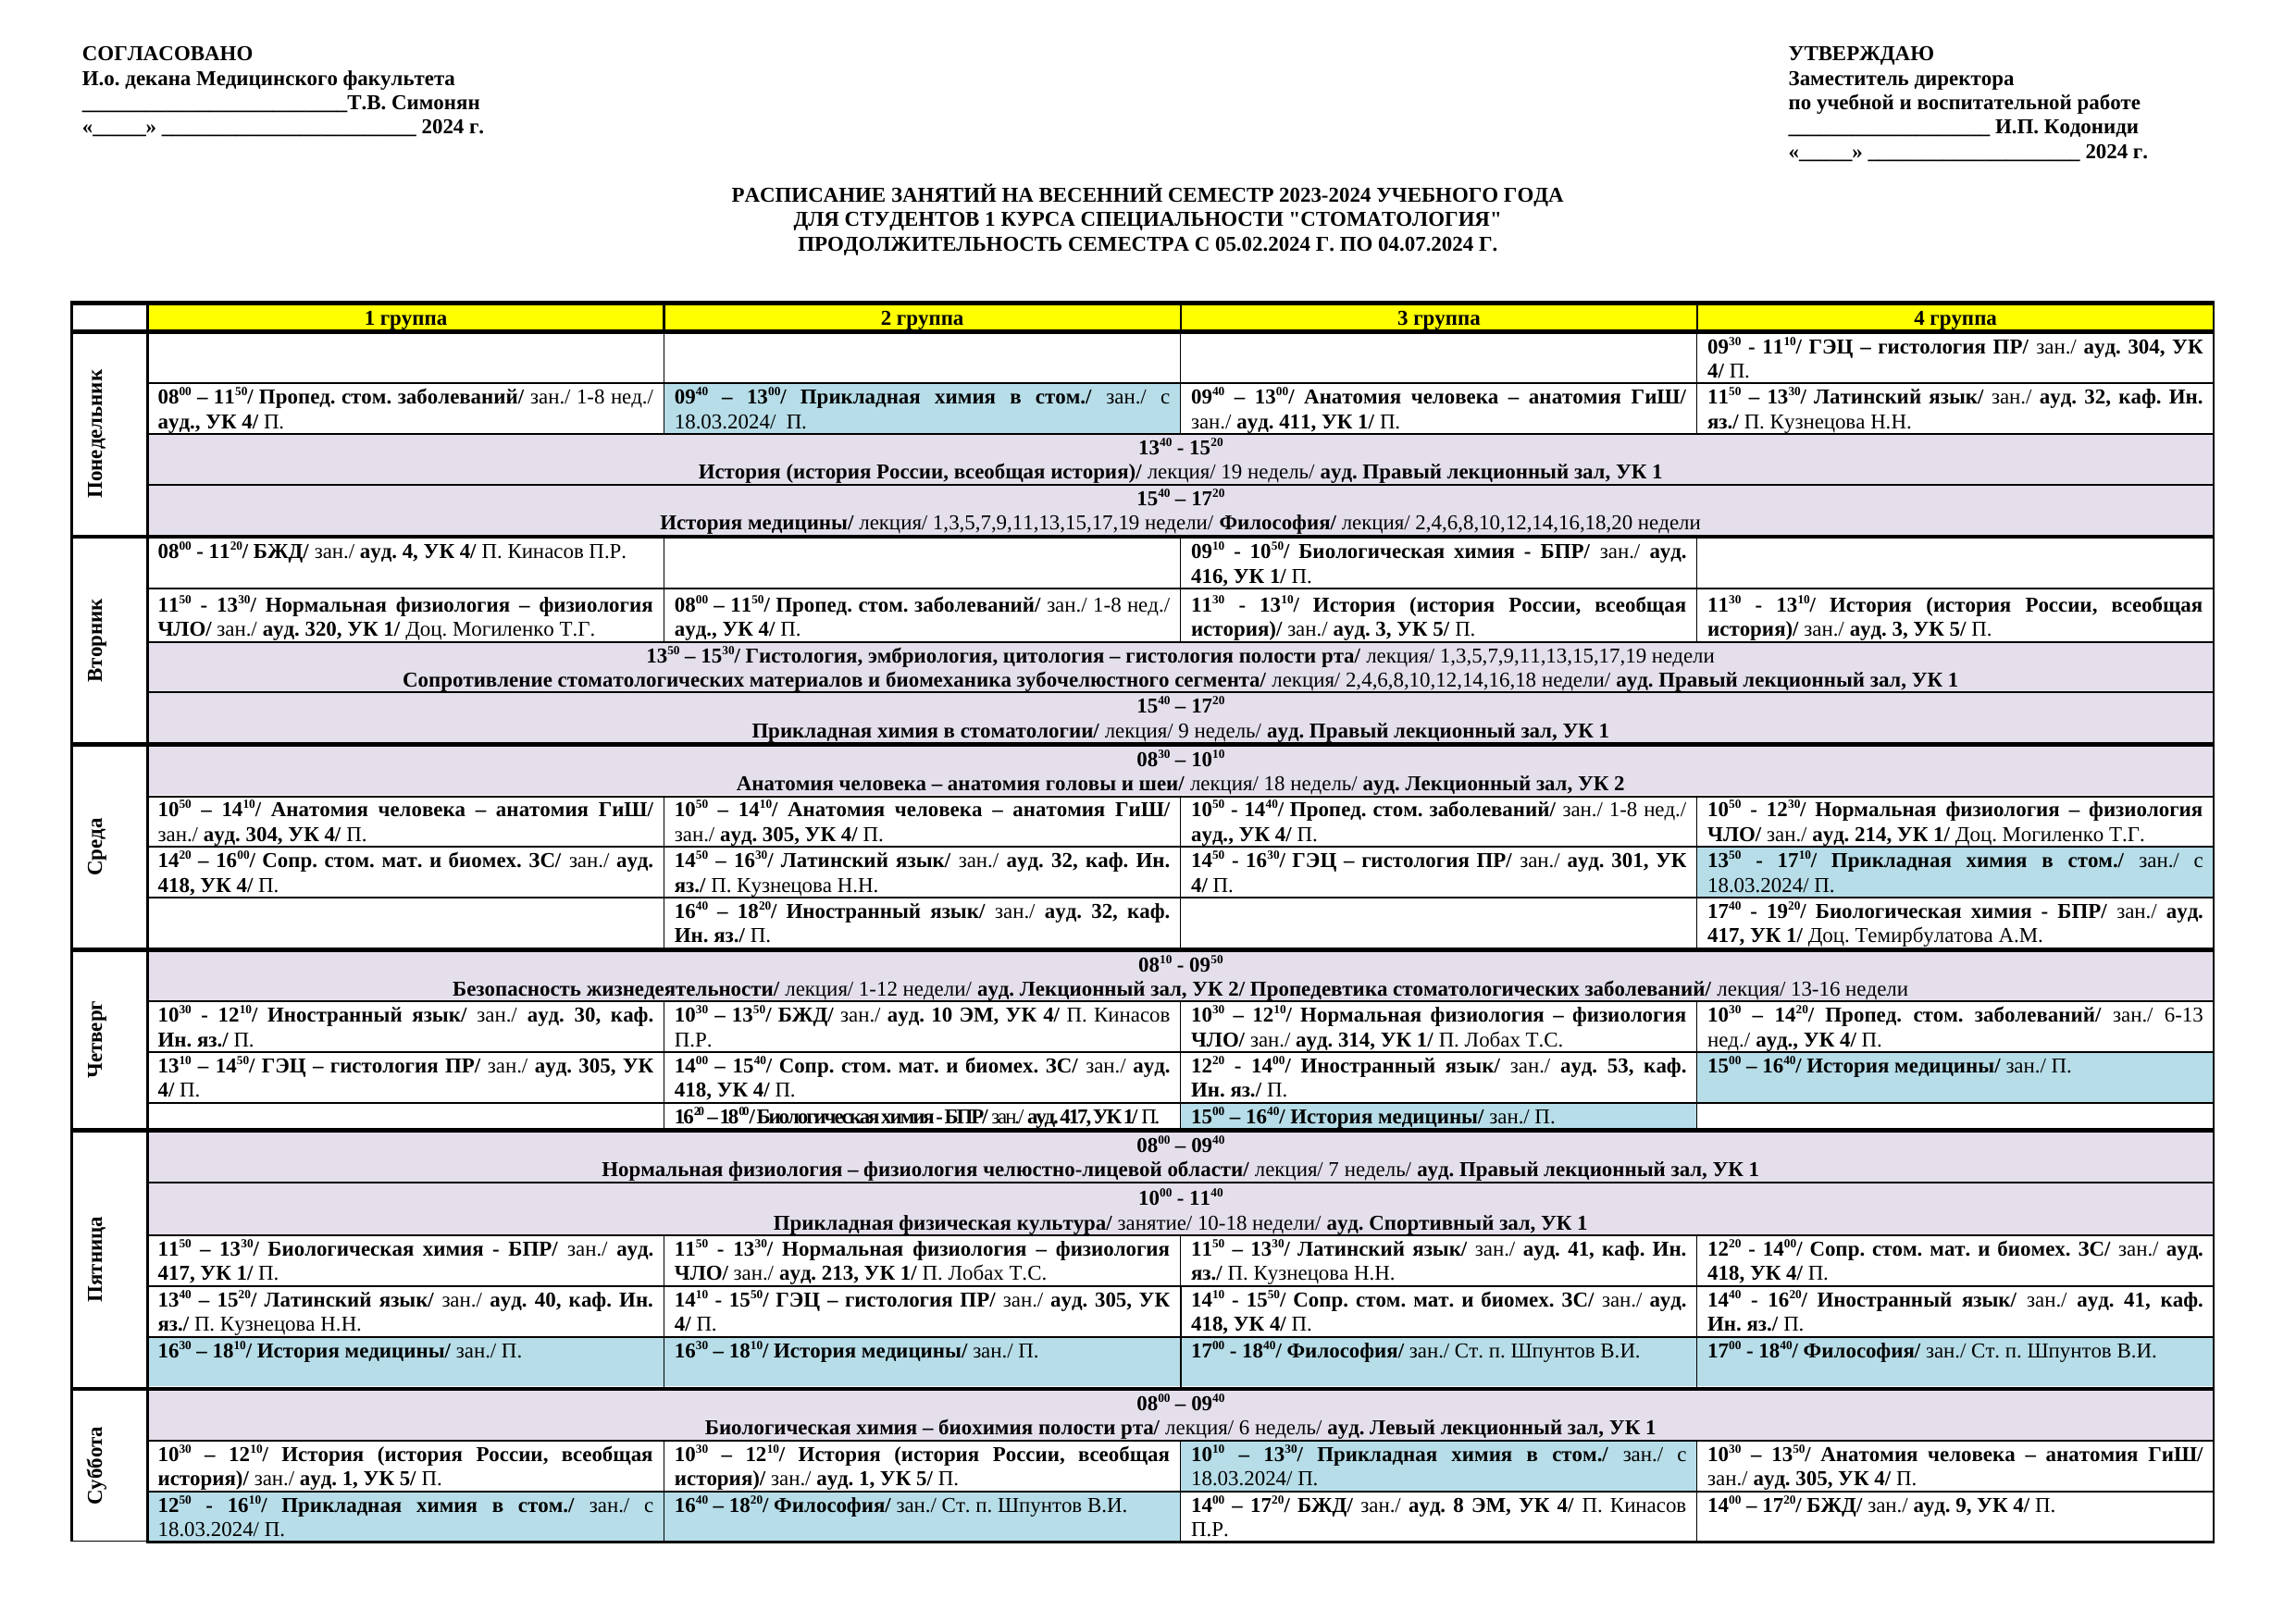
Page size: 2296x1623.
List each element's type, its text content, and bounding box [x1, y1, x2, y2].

table_cell 1410 - 1550/ ГЭЦ – гистология ПР/ зан./ ауд. 305, УК 4/ П. [664, 1287, 1180, 1336]
table_cell 1030 – 1210/ История (история России, всеобщая история)/ зан./ ауд. 1, УК 5/ П. [149, 1442, 664, 1491]
table_cell 1030 – 1210/ История (история России, всеобщая история)/ зан./ ауд. 1, УК 5/ П. [664, 1442, 1180, 1491]
table_cell 0910 - 1050/ Биологическая химия - БПР/ зан./ ауд. 416, УК 1/ П. [1181, 539, 1696, 588]
table_cell Вторник [73, 539, 146, 742]
table_cell 1220 - 1400/ Иностранный язык/ зан./ ауд. 53, каф. Ин. яз./ П. [1181, 1053, 1696, 1102]
table_cell 1000 - 1140 Прикладная физическая культура/ занятие/ 10-18 недели/ ауд. Спортивный зал, УК 1 [149, 1183, 2213, 1234]
table_cell Четверг [73, 952, 146, 1128]
text _________________________Т.В. Симонян по учебной и воспитательной работе «_____» ________________________ 2024 г. ___________________ И.П. Кодониди «_____» ____________________ 2024 г. [82, 90, 2214, 163]
table_cell 0930 - 1110/ ГЭЦ – гистология ПР/ зан./ ауд. 304, УК 4/ П. [1697, 334, 2213, 382]
table_cell 1340 – 1520/ Латинский язык/ зан./ ауд. 40, каф. Ин. яз./ П. Кузнецова Н.Н. [149, 1287, 664, 1336]
table_cell Суббота [73, 1391, 146, 1541]
table_cell 0940 – 1300/ Анатомия человека – анатомия ГиШ/ зан./ ауд. 411, УК 1/ П. [1181, 384, 1696, 433]
table_cell 1450 – 1630/ Латинский язык/ зан./ ауд. 32, каф. Ин. яз./ П. Кузнецова Н.Н. [664, 848, 1180, 897]
table_cell 1400 – 1720/ БЖД/ зан./ ауд. 8 ЭМ, УК 4/ П. Кинасов П.Р. [1181, 1493, 1696, 1541]
table_cell [1181, 898, 1696, 948]
table_cell 1500 – 1640/ История медицины/ зан./ П. [1181, 1104, 1696, 1128]
table_cell 1030 – 1350/ БЖД/ зан./ ауд. 10 ЭМ, УК 4/ П. Кинасов П.Р. [664, 1002, 1180, 1051]
table_cell 0810 - 0950 Безопасность жизнедеятельности/ лекция/ 1-12 недели/ ауд. Лекционный зал, УК 2/ Пропедевтика стоматологических заболеваний/ лекция/ 13-16 недели [149, 952, 2213, 1000]
table_cell 1150 - 1330/ Нормальная физиология – физиология ЧЛО/ зан./ ауд. 320, УК 1/ Доц. Могиленко Т.Г. [149, 589, 664, 640]
table_cell 1150 – 1330/ Латинский язык/ зан./ ауд. 41, каф. Ин. яз./ П. Кузнецова Н.Н. [1181, 1236, 1696, 1285]
table_cell Среда [73, 747, 146, 948]
table_cell 1150 - 1330/ Нормальная физиология – физиология ЧЛО/ зан./ ауд. 213, УК 1/ П. Лобах Т.С. [664, 1236, 1180, 1285]
subtitle Расписание занятий на ВЕсенний семестр 2023-2024 учебного года [82, 182, 2214, 206]
table_cell 1150 – 1330/ Латинский язык/ зан./ ауд. 32, каф. Ин. яз./ П. Кузнецова Н.Н. [1697, 384, 2213, 433]
table_cell [1181, 334, 1696, 382]
table_cell 1620 – 1800/ Биологическая химия - БПР/ зан./ ауд. 417, УК 1/ П. [664, 1104, 1180, 1128]
table_header 1 группа [149, 305, 663, 329]
table_cell 1220 - 1400/ Сопр. стом. мат. и биомех. ЗС/ зан./ ауд. 418, УК 4/ П. [1697, 1236, 2213, 1285]
text для студентов 1 курса специальности "СТОМАТОЛОГИЯ" [82, 206, 2214, 231]
table_cell 1700 - 1840/ Философия/ зан./ Ст. п. Шпунтов В.И. [1182, 1338, 1696, 1386]
table_cell 0800 – 0940 Биологическая химия – биохимия полости рта/ лекция/ 6 недель/ ауд. Левый лекционный зал, УК 1 [149, 1391, 2213, 1440]
table_cell 1340 - 1520 История (история России, всеобщая история)/ лекция/ 19 недель/ ауд. Правый лекционный зал, УК 1 [149, 435, 2213, 484]
table_cell 1250 - 1610/ Прикладная химия в стом./ зан./ с 18.03.2024/ П. [149, 1493, 664, 1541]
table_cell 1050 - 1440/ Пропед. стом. заболеваний/ зан./ 1-8 нед./ ауд., УК 4/ П. [1181, 798, 1696, 846]
table_cell [664, 539, 1180, 588]
table_cell [149, 898, 664, 948]
table_header 4 группа [1698, 305, 2213, 329]
table_cell 1640 – 1820/ Философия/ зан./ Ст. п. Шпунтов В.И. [664, 1493, 1180, 1541]
table_cell 1740 - 1920/ Биологическая химия - БПР/ зан./ ауд. 417, УК 1/ Доц. Темирбулатова А.М. [1697, 898, 2213, 948]
table_cell [1697, 539, 2213, 588]
table_cell 1030 – 1420/ Пропед. стом. заболеваний/ зан./ 6-13 нед./ ауд., УК 4/ П. [1697, 1002, 2213, 1051]
table_cell [1697, 1104, 2213, 1128]
table_cell 1050 – 1410/ Анатомия человека – анатомия ГиШ/ зан./ ауд. 305, УК 4/ П. [664, 798, 1180, 846]
table_cell [149, 1104, 664, 1128]
table_cell 1400 – 1720/ БЖД/ зан./ ауд. 9, УК 4/ П. [1697, 1493, 2213, 1541]
table_cell Пятница [73, 1133, 146, 1386]
table_cell 1420 – 1600/ Сопр. стом. мат. и биомех. ЗС/ зан./ ауд. 418, УК 4/ П. [149, 848, 664, 897]
table_header [73, 305, 146, 329]
table_cell 1350 - 1710/ Прикладная химия в стом./ зан./ с 18.03.2024/ П. [1697, 848, 2213, 897]
text Продолжительность семестра с 05.02.2024 Г. по 04.07.2024 Г. [82, 231, 2214, 255]
table_cell 1700 - 1840/ Философия/ зан./ Ст. п. Шпунтов В.И. [1697, 1338, 2213, 1386]
table_cell 0800 – 1150/ Пропед. стом. заболеваний/ зан./ 1-8 нед./ ауд., УК 4/ П. [664, 589, 1180, 640]
table_cell 1540 – 1720 История медицины/ лекция/ 1,3,5,7,9,11,13,15,17,19 недели/ Философия/ лекция/ 2,4,6,8,10,12,14,16,18,20 недели [149, 486, 2213, 535]
table_cell 1030 – 1350/ Анатомия человека – анатомия ГиШ/ зан./ ауд. 305, УК 4/ П. [1697, 1442, 2213, 1491]
table_cell 0940 – 1300/ Прикладная химия в стом./ зан./ с 18.03.2024/ П. [664, 384, 1180, 433]
table_cell 1450 - 1630/ ГЭЦ – гистология ПР/ зан./ ауд. 301, УК 4/ П. [1181, 848, 1696, 897]
table_cell 1010 – 1330/ Прикладная химия в стом./ зан./ с 18.03.2024/ П. [1181, 1442, 1696, 1491]
table_cell 1630 – 1810/ История медицины/ зан./ П. [149, 1338, 664, 1386]
text И.о. декана Медицинского факультета Заместитель директора [82, 66, 2214, 90]
table_cell 1540 – 1720 Прикладная химия в стоматологии/ лекция/ 9 недель/ ауд. Правый лекционный зал, УК 1 [149, 693, 2213, 742]
table_cell 1050 - 1230/ Нормальная физиология – физиология ЧЛО/ зан./ ауд. 214, УК 1/ Доц. Могиленко Т.Г. [1697, 798, 2213, 846]
table_cell [664, 334, 1180, 382]
table_cell 1640 – 1820/ Иностранный язык/ зан./ ауд. 32, каф. Ин. яз./ П. [664, 898, 1180, 948]
table_cell 1500 – 1640/ История медицины/ зан./ П. [1697, 1053, 2213, 1102]
text СОГЛАСОВАНО УТВЕРЖДАЮ [82, 41, 2214, 66]
table_cell 0830 – 1010 Анатомия человека – анатомия головы и шеи/ лекция/ 18 недель/ ауд. Лекционный зал, УК 2 [149, 747, 2213, 795]
table_cell 1130 - 1310/ История (история России, всеобщая история)/ зан./ ауд. 3, УК 5/ П. [1697, 589, 2213, 640]
table_cell 1400 – 1540/ Сопр. стом. мат. и биомех. ЗС/ зан./ ауд. 418, УК 4/ П. [664, 1053, 1180, 1102]
table_cell 1440 - 1620/ Иностранный язык/ зан./ ауд. 41, каф. Ин. яз./ П. [1697, 1287, 2213, 1336]
table_cell 1050 – 1410/ Анатомия человека – анатомия ГиШ/ зан./ ауд. 304, УК 4/ П. [149, 798, 664, 846]
table_cell [149, 334, 664, 382]
table_cell 1410 - 1550/ Сопр. стом. мат. и биомех. ЗС/ зан./ ауд. 418, УК 4/ П. [1182, 1287, 1696, 1336]
table_cell 1030 – 1210/ Нормальная физиология – физиология ЧЛО/ зан./ ауд. 314, УК 1/ П. Лобах Т.С. [1181, 1002, 1696, 1051]
table_cell 1150 – 1330/ Биологическая химия - БПР/ зан./ ауд. 417, УК 1/ П. [149, 1236, 664, 1285]
table_cell Понедельник [73, 334, 146, 535]
table_cell 1630 – 1810/ История медицины/ зан./ П. [664, 1338, 1180, 1386]
table_cell 1130 - 1310/ История (история России, всеобщая история)/ зан./ ауд. 3, УК 5/ П. [1181, 589, 1696, 640]
table_cell 0800 – 1150/ Пропед. стом. заболеваний/ зан./ 1-8 нед./ ауд., УК 4/ П. [149, 384, 664, 433]
table_header 3 группа [1182, 305, 1696, 329]
table_cell 1030 - 1210/ Иностранный язык/ зан./ ауд. 30, каф. Ин. яз./ П. [149, 1002, 664, 1051]
table_header 2 группа [665, 305, 1180, 329]
table_cell 0800 – 0940 Нормальная физиология – физиология челюстно-лицевой области/ лекция/ 7 недель/ ауд. Правый лекционный зал, УК 1 [149, 1133, 2213, 1182]
table_cell 1310 – 1450/ ГЭЦ – гистология ПР/ зан./ ауд. 305, УК 4/ П. [149, 1053, 664, 1102]
table_cell 1350 – 1530/ Гистология, эмбриология, цитология – гистология полости рта/ лекция/ 1,3,5,7,9,11,13,15,17,19 недели Сопротивление стоматологических материалов и биомеханика зубочелюстного сегмента/ лекция/ 2,4,6,8,10,12,14,16,18 недели/ ауд. Правый лекционный зал, УК 1 [149, 643, 2213, 691]
table_cell 0800 - 1120/ БЖД/ зан./ ауд. 4, УК 4/ П. Кинасов П.Р. [149, 539, 664, 588]
